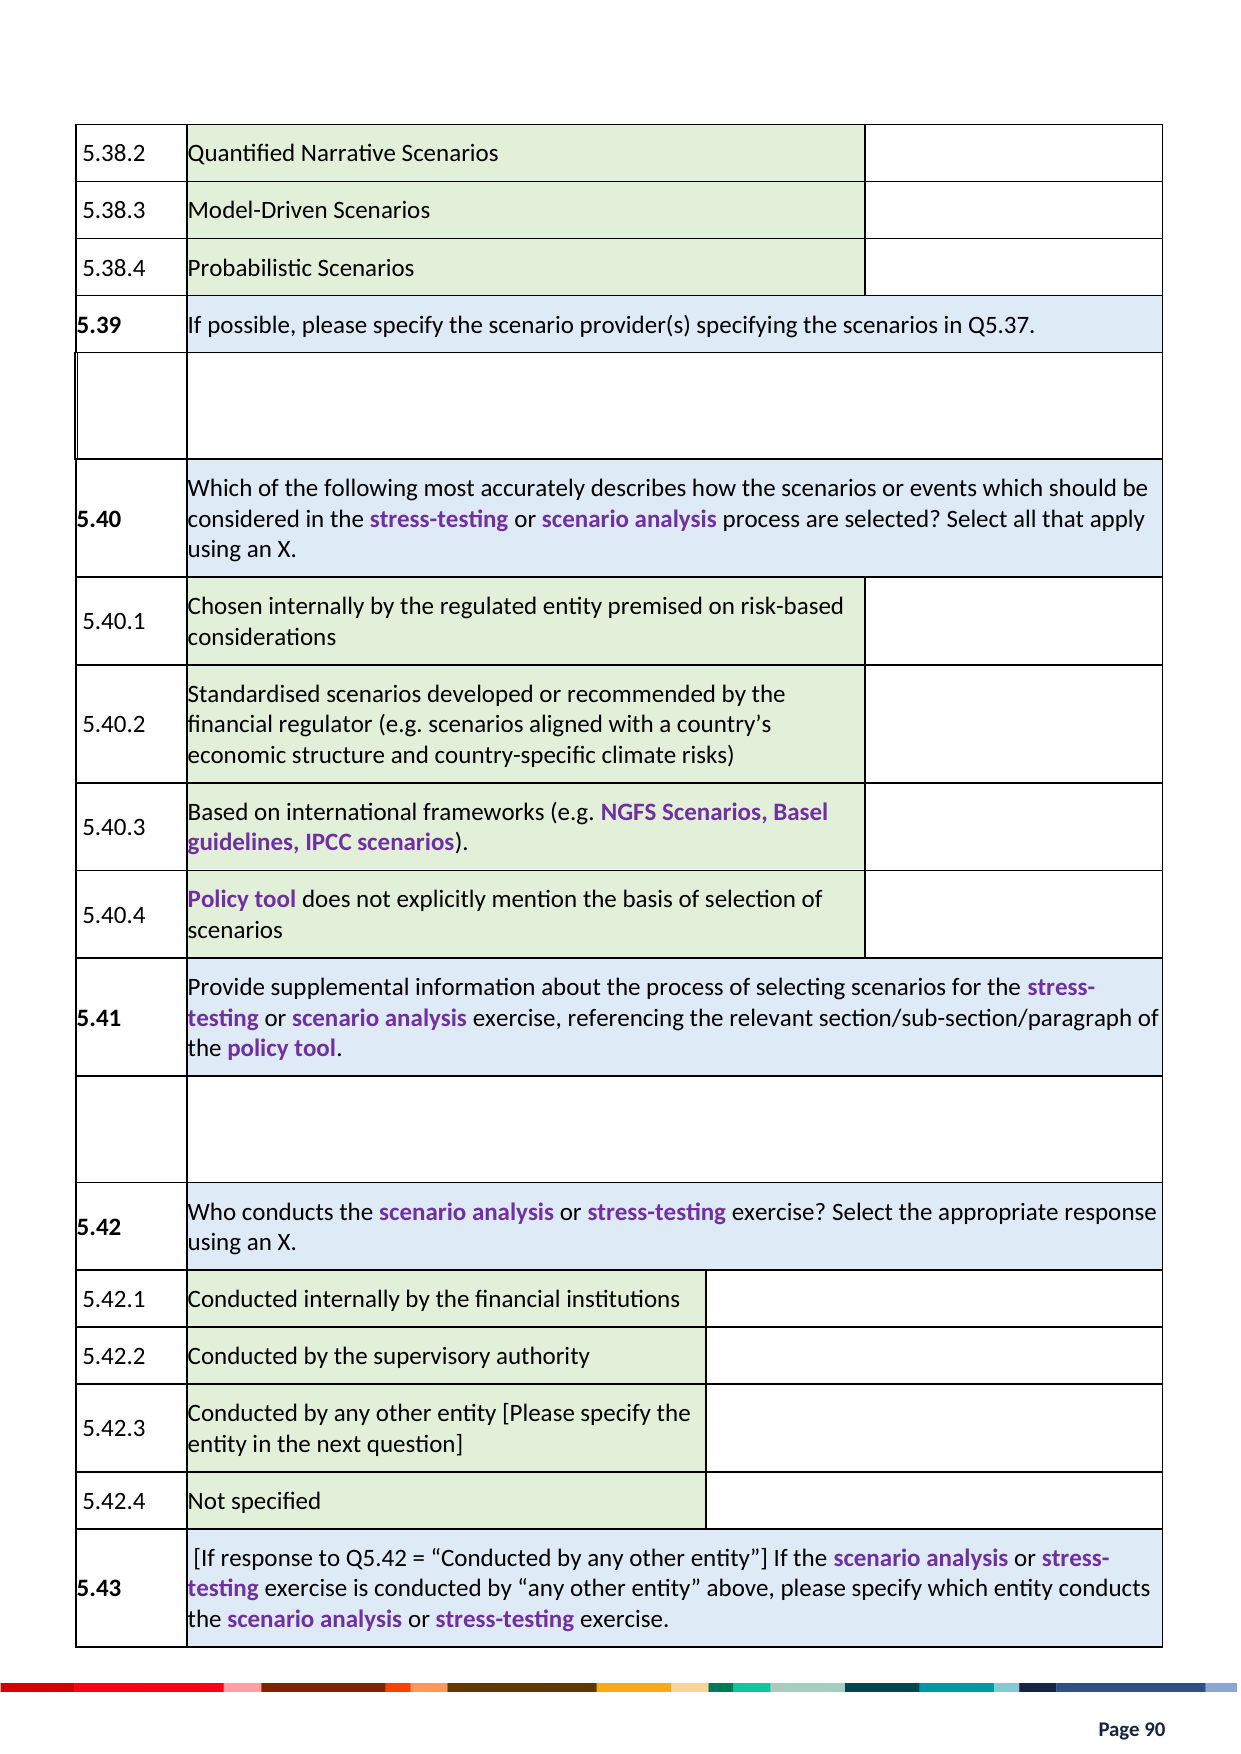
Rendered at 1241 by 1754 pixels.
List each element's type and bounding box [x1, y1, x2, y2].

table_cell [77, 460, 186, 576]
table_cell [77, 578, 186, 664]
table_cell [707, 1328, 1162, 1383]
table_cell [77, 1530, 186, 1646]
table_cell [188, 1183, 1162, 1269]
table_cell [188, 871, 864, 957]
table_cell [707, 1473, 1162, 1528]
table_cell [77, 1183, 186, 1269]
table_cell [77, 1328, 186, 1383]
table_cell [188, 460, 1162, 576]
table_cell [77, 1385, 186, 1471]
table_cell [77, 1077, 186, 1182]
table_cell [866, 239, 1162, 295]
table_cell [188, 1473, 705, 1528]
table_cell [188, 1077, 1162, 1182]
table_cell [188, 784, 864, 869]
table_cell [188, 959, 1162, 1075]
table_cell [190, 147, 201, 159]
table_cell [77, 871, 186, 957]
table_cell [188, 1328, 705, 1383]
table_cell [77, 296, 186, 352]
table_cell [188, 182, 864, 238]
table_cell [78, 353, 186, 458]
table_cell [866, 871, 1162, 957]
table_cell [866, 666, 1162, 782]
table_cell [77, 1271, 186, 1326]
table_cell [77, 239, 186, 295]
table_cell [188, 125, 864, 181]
picture [0, 1683, 1236, 1692]
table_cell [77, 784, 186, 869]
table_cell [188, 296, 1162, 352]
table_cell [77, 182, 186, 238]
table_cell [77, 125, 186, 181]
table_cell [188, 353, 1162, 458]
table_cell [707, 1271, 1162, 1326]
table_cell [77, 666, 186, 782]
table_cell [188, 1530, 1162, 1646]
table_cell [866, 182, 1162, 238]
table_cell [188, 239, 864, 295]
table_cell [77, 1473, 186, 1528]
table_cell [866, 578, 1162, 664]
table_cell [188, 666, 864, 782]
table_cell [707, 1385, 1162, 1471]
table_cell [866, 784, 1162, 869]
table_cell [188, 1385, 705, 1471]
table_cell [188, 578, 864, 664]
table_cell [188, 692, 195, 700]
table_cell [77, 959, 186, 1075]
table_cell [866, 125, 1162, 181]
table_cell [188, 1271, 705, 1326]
